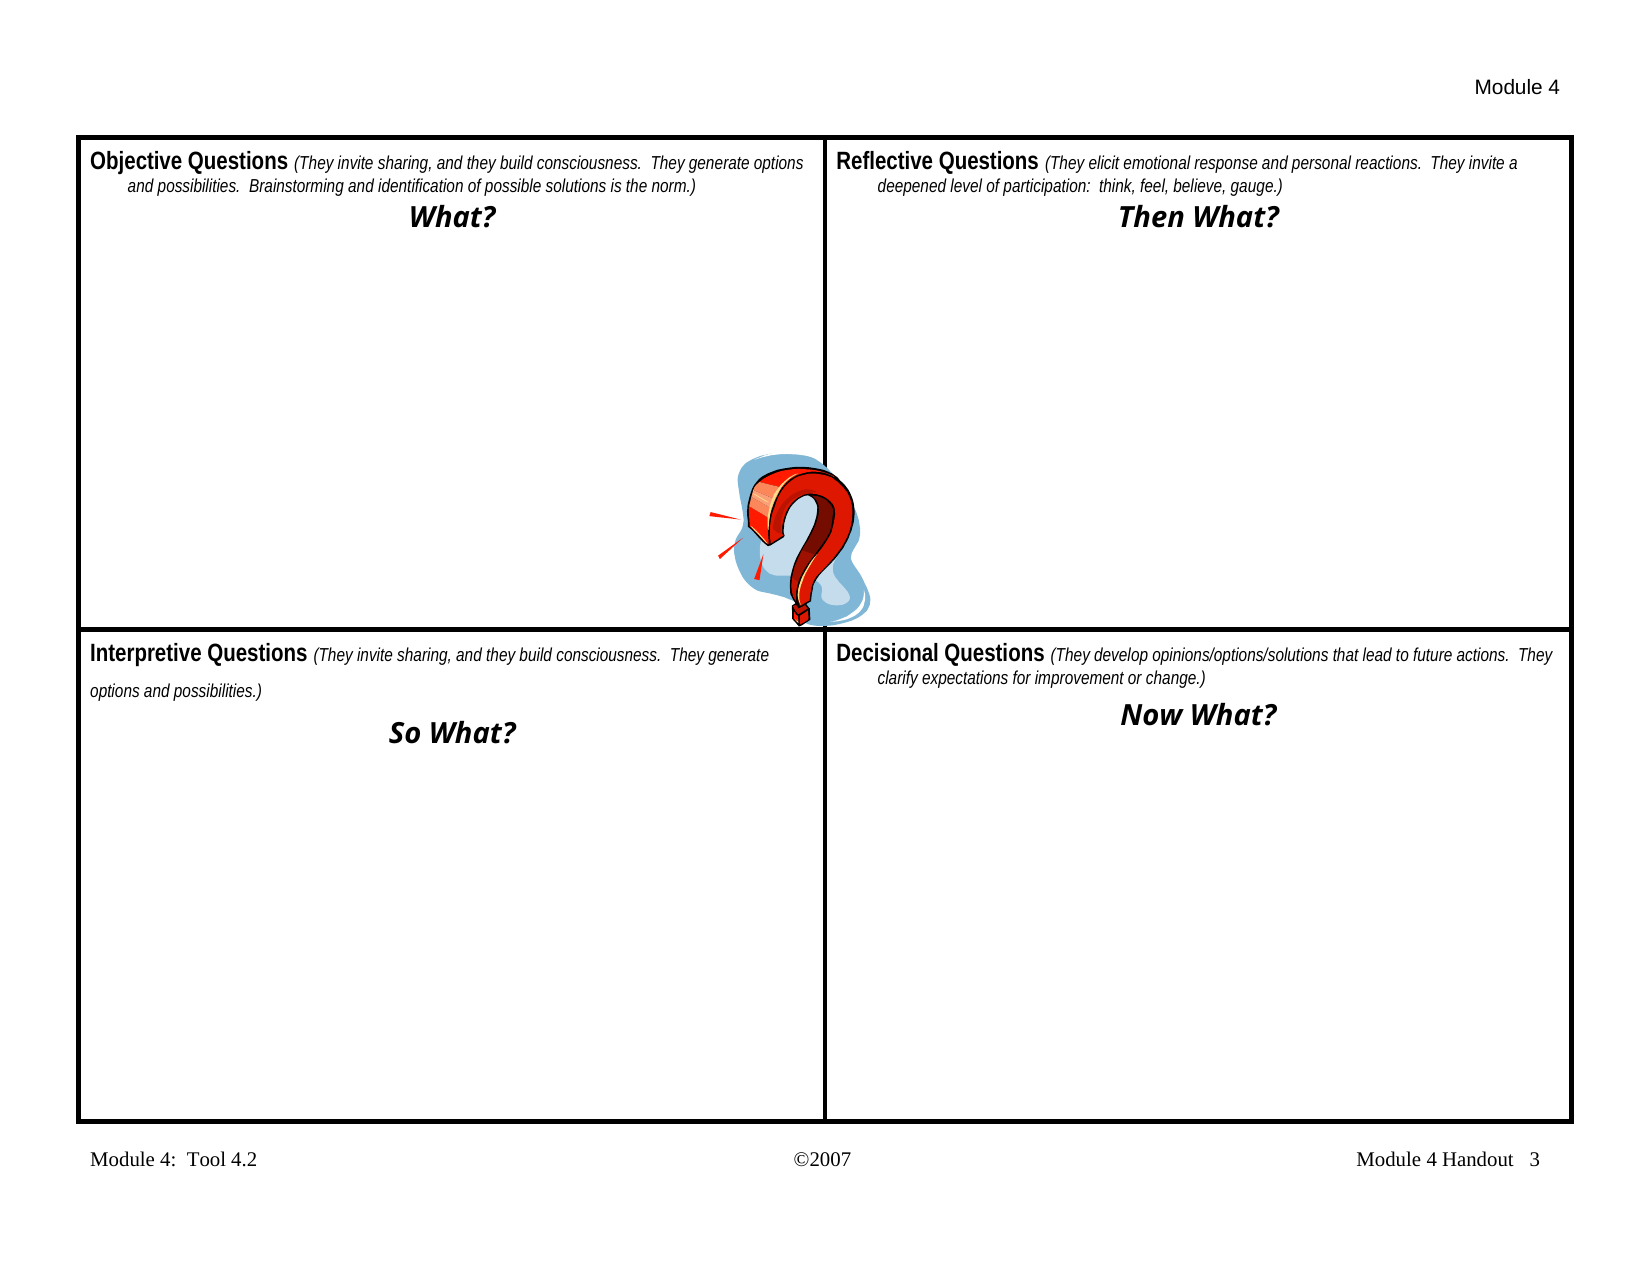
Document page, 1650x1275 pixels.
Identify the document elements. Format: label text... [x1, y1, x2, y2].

table_cell Decisional Questions (They develop opinions/options/solutions that lead to future actions. They clarify expectations for improvement or change.) Now What? [827, 632, 1569, 1119]
table_header Objective Questions (They invite sharing, and they build consciousness. They generate options and possibilities. Brainstorming and identification of possible solutions is the norm.) What? [81, 140, 823, 627]
table_header Reflective Questions (They elicit emotional response and personal reactions. They invite a deepened level of participation: think, feel, believe, gauge.) Then What? [827, 140, 1569, 627]
table_cell Interpretive Questions (They invite sharing, and they build consciousness. They generate options and possibilities.) So What? [81, 632, 823, 1119]
